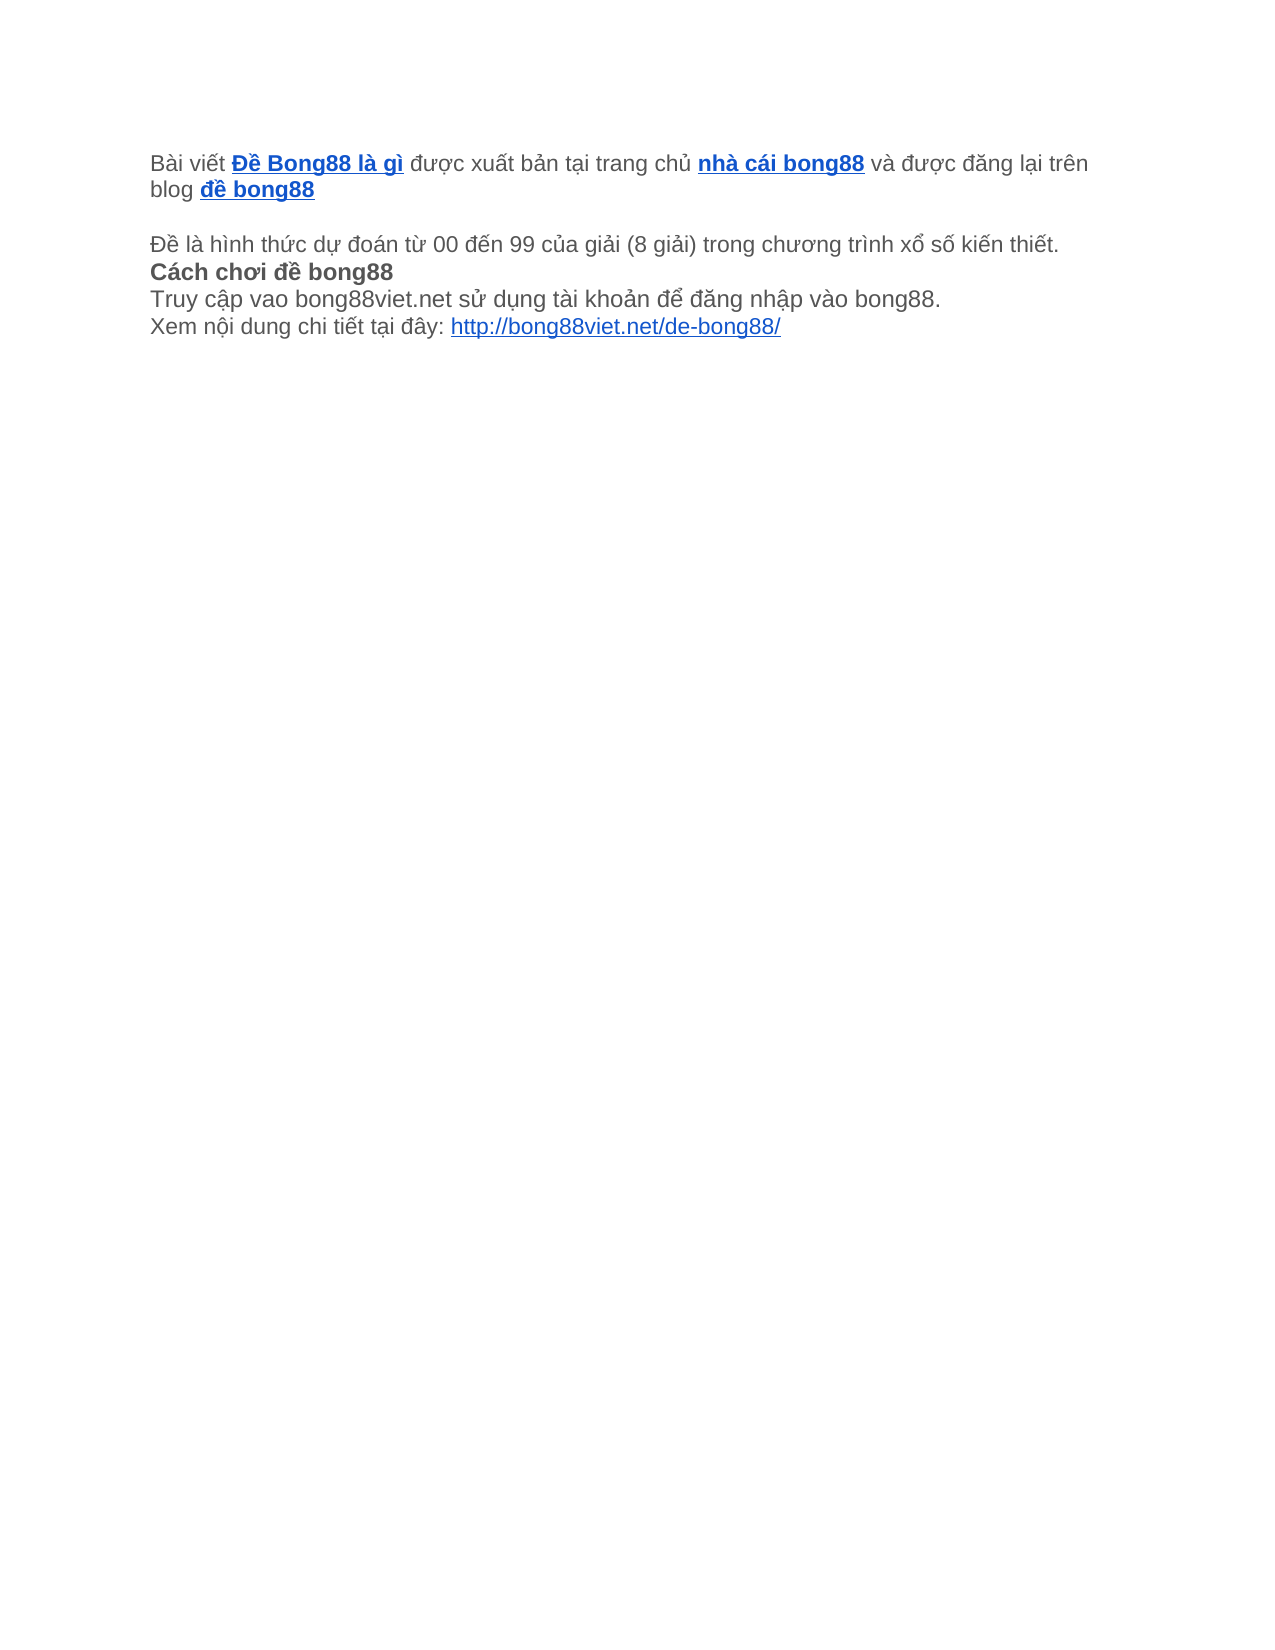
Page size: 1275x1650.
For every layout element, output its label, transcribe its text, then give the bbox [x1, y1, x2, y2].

text Cách chơi đề bong88 [150, 258, 1125, 285]
text Xem nội dung chi tiết tại đây: http://bong88viet.net/de-bong88/ [150, 313, 1125, 339]
text Bài viết Đề Bong88 là gì được xuất bản tại trang chủ nhà cái bong88 và được đăng lại trên blog đề bong88 [150, 150, 1125, 203]
text Truy cập vao bong88viet.net sử dụng tài khoản để đăng nhập vào bong88. [150, 285, 1125, 313]
text Đề là hình thức dự đoán từ 00 đến 99 của giải (8 giải) trong chương trình xổ số kiến thiết. [150, 231, 1125, 258]
